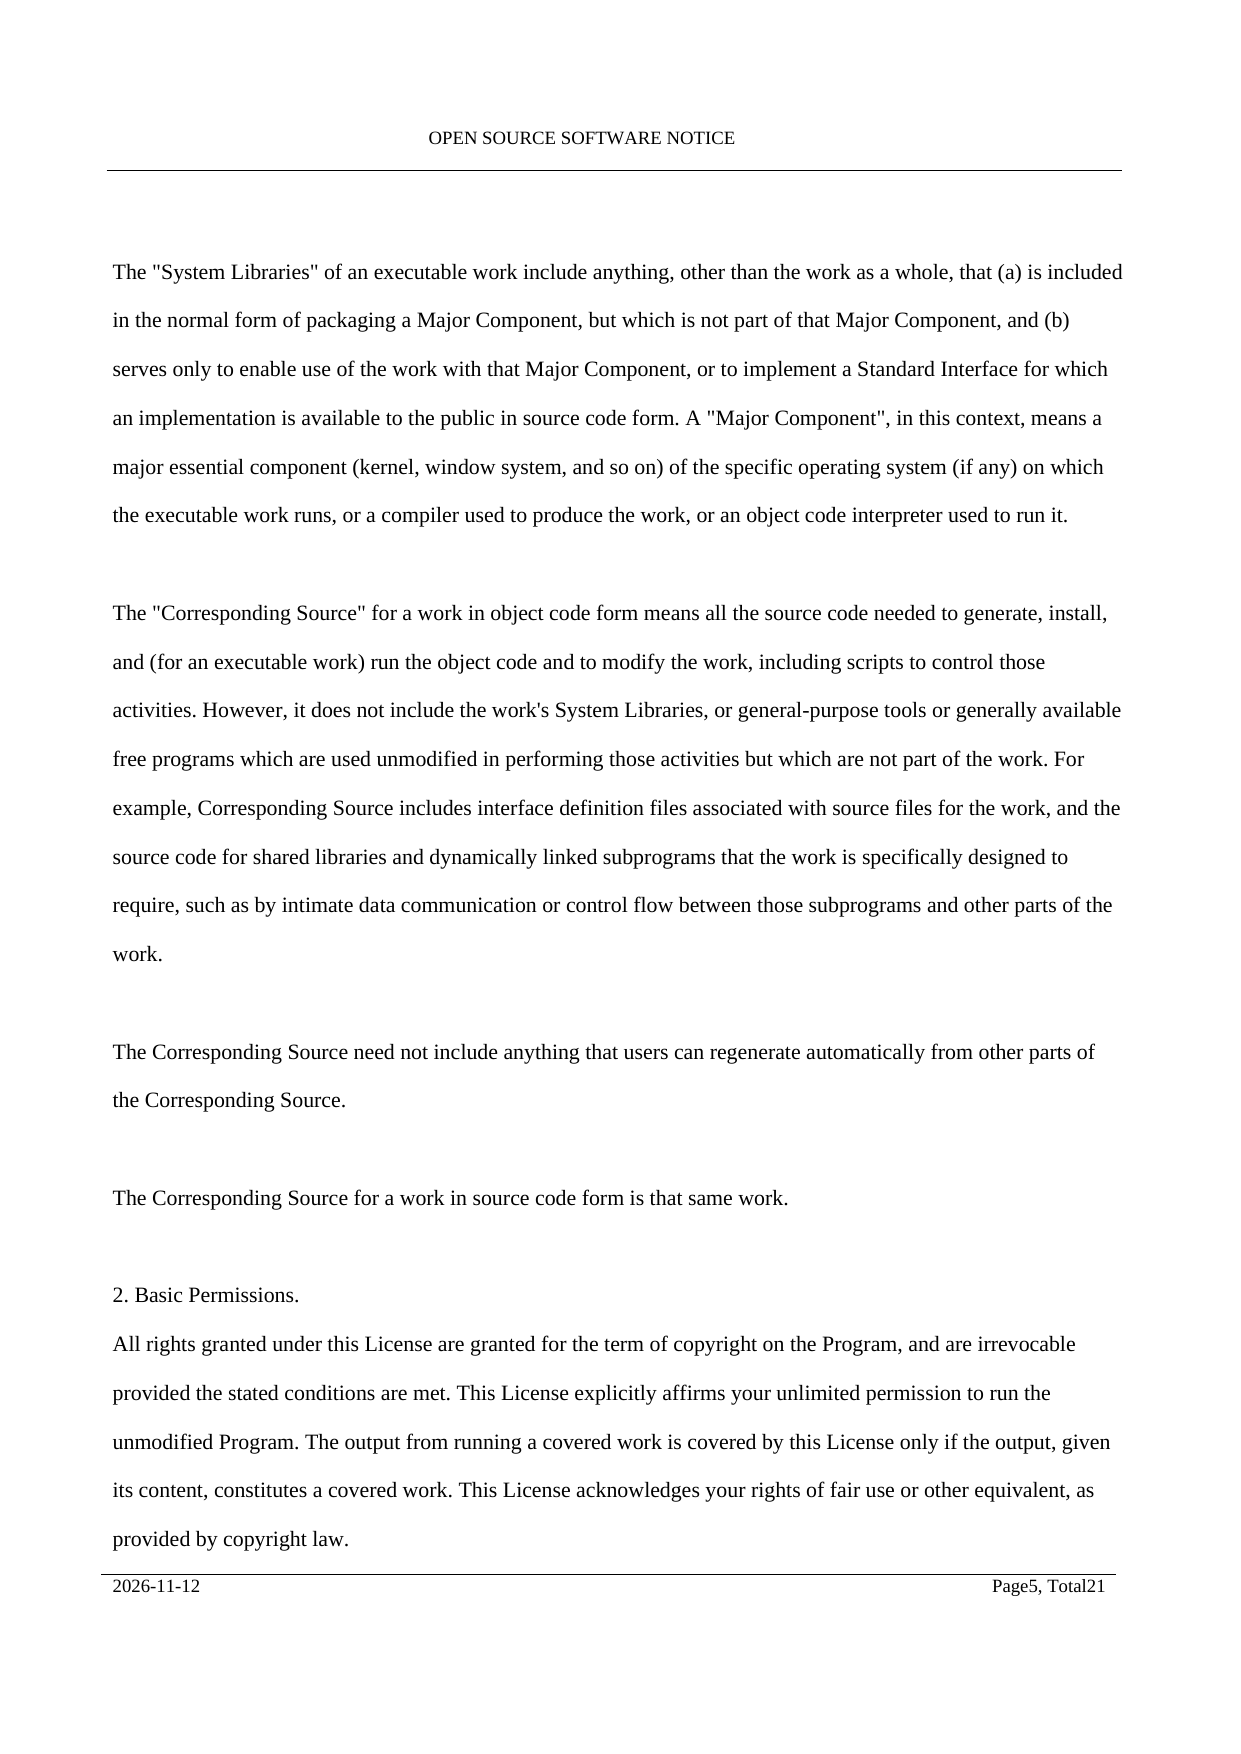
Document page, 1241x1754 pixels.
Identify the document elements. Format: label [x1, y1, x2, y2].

text [112, 206, 1128, 1555]
